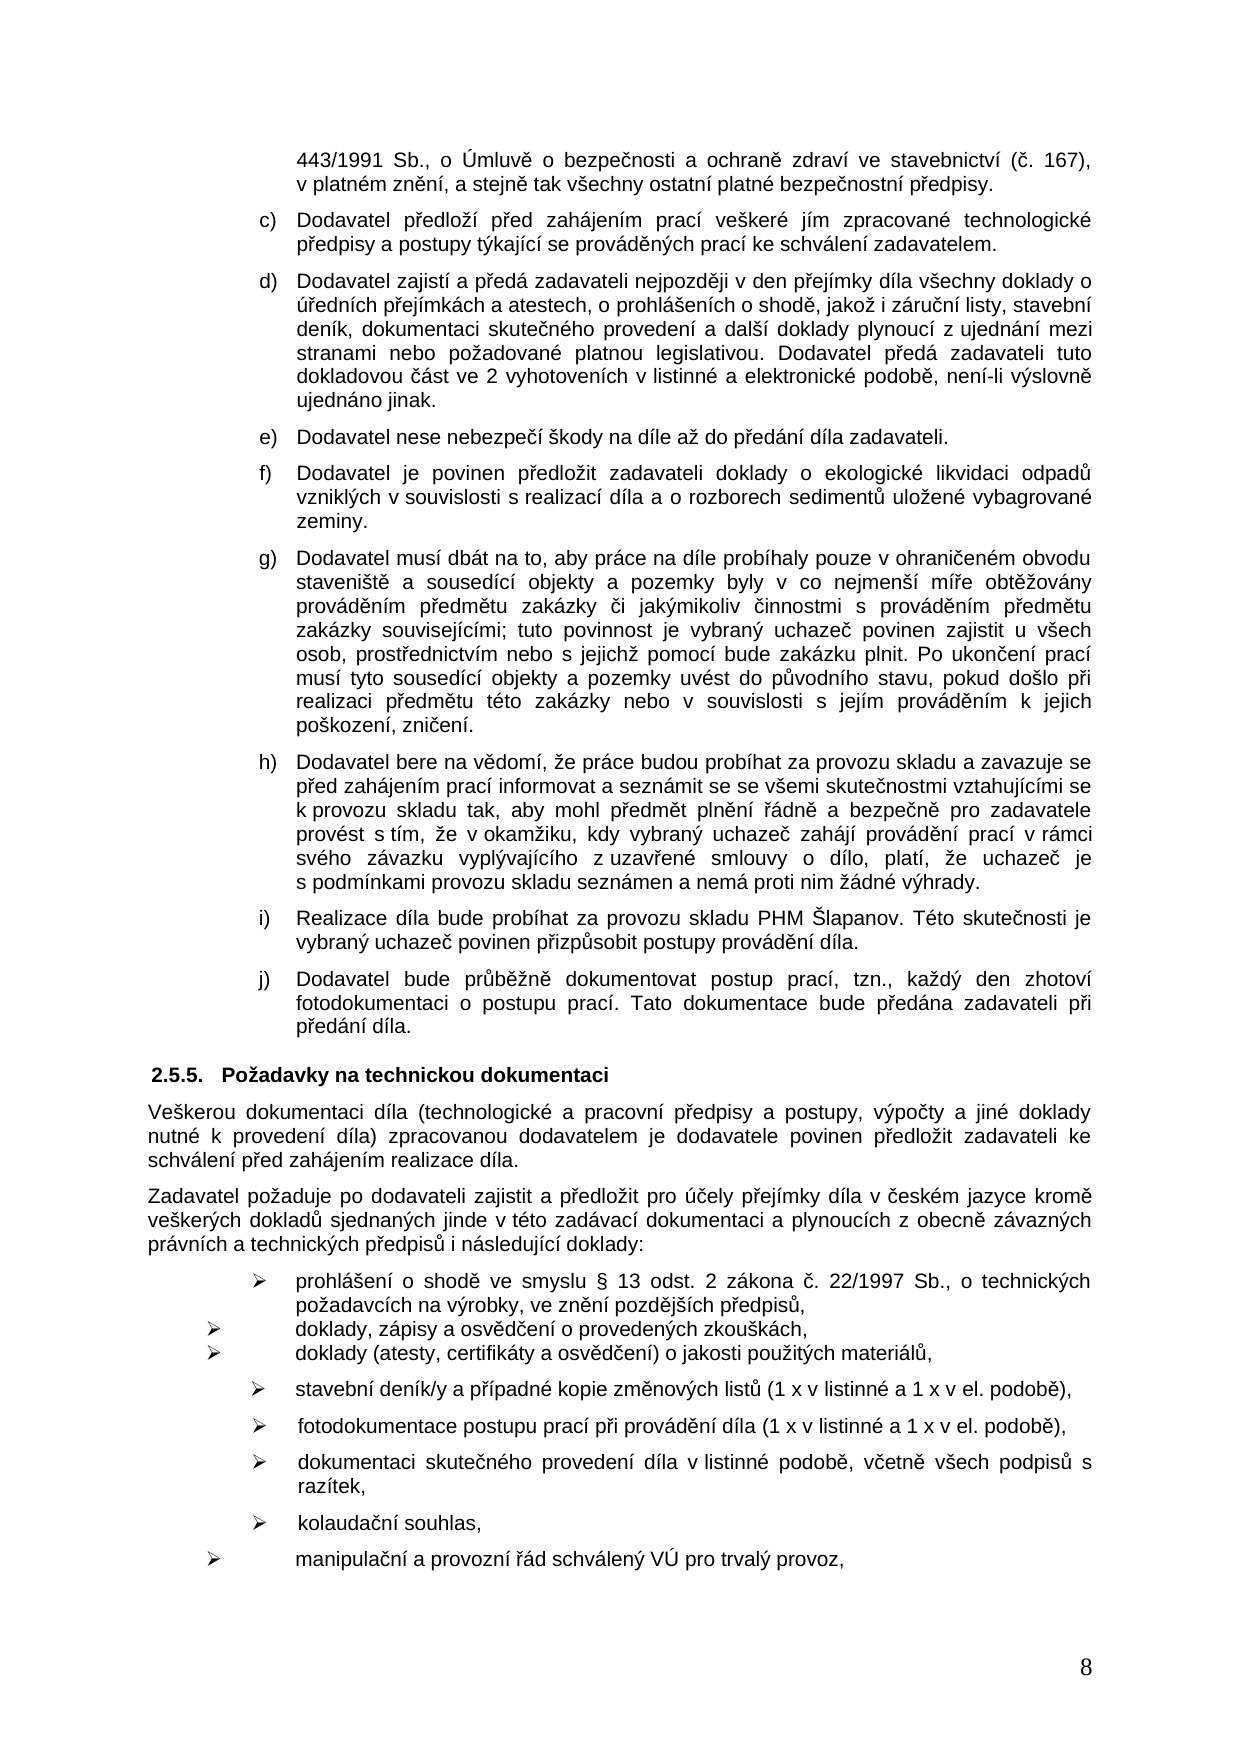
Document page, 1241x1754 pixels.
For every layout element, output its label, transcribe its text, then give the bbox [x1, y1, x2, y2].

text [259, 148, 1093, 196]
text Dodavatel nese nebezpečí škody na díle až do předání díla zadavateli. [259, 425, 1093, 449]
text Veškerou dokumentaci díla (technologické a pracovní předpisy a postupy, výpočty a jiné doklady nutné k provedení díla) zpracovanou dodavatelem je dodavatele povinen předložit zadavateli ke schválení před zahájením realizace díla. [148, 1100, 1093, 1172]
text Dodavatel bere na vědomí, že práce budou probíhat za provozu skladu a zavazuje se před zahájením prací informovat a seznámit se se všemi skutečnostmi vztahujícími se k provozu skladu tak, aby mohl předmět plnění řádně a bezpečně pro zadavatele provést s tím, že v okamžiku, kdy vybraný uchazeč zahájí provádění prací v rámci svého závazku vyplývajícího z uzavřené smlouvy o dílo, platí, že uchazeč je s podmínkami provozu skladu seznámen a nemá proti nim žádné výhrady. [259, 750, 1093, 893]
list fotodokumentace postupu prací při provádění díla (1 x v listinné a 1 x v el. podobě), [251, 1414, 1093, 1438]
text Dodavatel předloží před zahájením prací veškeré jím zpracované technologické předpisy a postupy týkající se prováděných prací ke schválení zadavatelem. [259, 208, 1093, 256]
text Dodavatel musí dbát na to, aby práce na díle probíhaly pouze v ohraničeném obvodu staveniště a sousedící objekty a pozemky byly v co nejmenší míře obtěžovány prováděním předmětu zakázky či jakýmikoliv činnostmi s prováděním předmětu zakázky souvisejícími; tuto povinnost je vybraný uchazeč povinen zajistit u všech osob, prostřednictvím nebo s jejichž pomocí bude zakázku plnit. Po ukončení prací musí tyto sousedící objekty a pozemky uvést do původního stavu, pokud došlo při realizaci předmětu této zakázky nebo v souvislosti s jejím prováděním k jejich poškození, zničení. [259, 546, 1093, 737]
subtitle 2.5.5. Požadavky na technickou dokumentaci [151, 1063, 1093, 1087]
list prohlášení o shodě ve smyslu § 13 odst. 2 zákona č. 22/1997 Sb., o technických požadavcích na výrobky, ve znění pozdějších předpisů, [251, 1268, 1093, 1316]
text Dodavatel bude průběžně dokumentovat postup prací, tzn., každý den zhotoví fotodokumentaci o postupu prací. Tato dokumentace bude předána zadavateli při předání díla. [259, 966, 1093, 1038]
list doklady, zápisy a osvědčení o provedených zkouškách, [177, 1316, 1093, 1341]
text Realizace díla bude probíhat za provozu skladu PHM Šlapanov. Této skutečnosti je vybraný uchazeč povinen přizpůsobit postupy provádění díla. [259, 906, 1093, 954]
text Dodavatel je povinen předložit zadavateli doklady o ekologické likvidaci odpadů vzniklých v souvislosti s realizací díla a o rozborech sedimentů uložené vybagrované zeminy. [259, 461, 1093, 533]
list doklady (atesty, certifikáty a osvědčení) o jakosti použitých materiálů, [177, 1341, 1093, 1364]
text Dodavatel zajistí a předá zadavateli nejpozději v den přejímky díla všechny doklady o úředních přejímkách a atestech, o prohlášeních o shodě, jakož i záruční listy, stavební deník, dokumentaci skutečného provedení a další doklady plynoucí z ujednání mezi stranami nebo požadované platnou legislativou. Dodavatel předá zadavateli tuto dokladovou část ve 2 vyhotoveních v listinné a elektronické podobě, není-li výslovně ujednáno jinak. [259, 268, 1093, 412]
list kolaudační souhlas, [251, 1511, 1093, 1535]
list dokumentaci skutečného provedení díla v listinné podobě, včetně všech podpisů s razítek, [251, 1450, 1093, 1498]
text Zadavatel požaduje po dodavateli zajistit a předložit pro účely přejímky díla v českém jazyce kromě veškerých dokladů sjednaných jinde v této zadávací dokumentaci a plynoucích z obecně závazných právních a technických předpisů i následující doklady: [148, 1184, 1093, 1256]
list stavební deník/y a případné kopie změnových listů (1 x v listinné a 1 x v el. podobě), [221, 1377, 1093, 1401]
list manipulační a provozní řád schválený VÚ pro trvalý provoz, [177, 1547, 1093, 1571]
